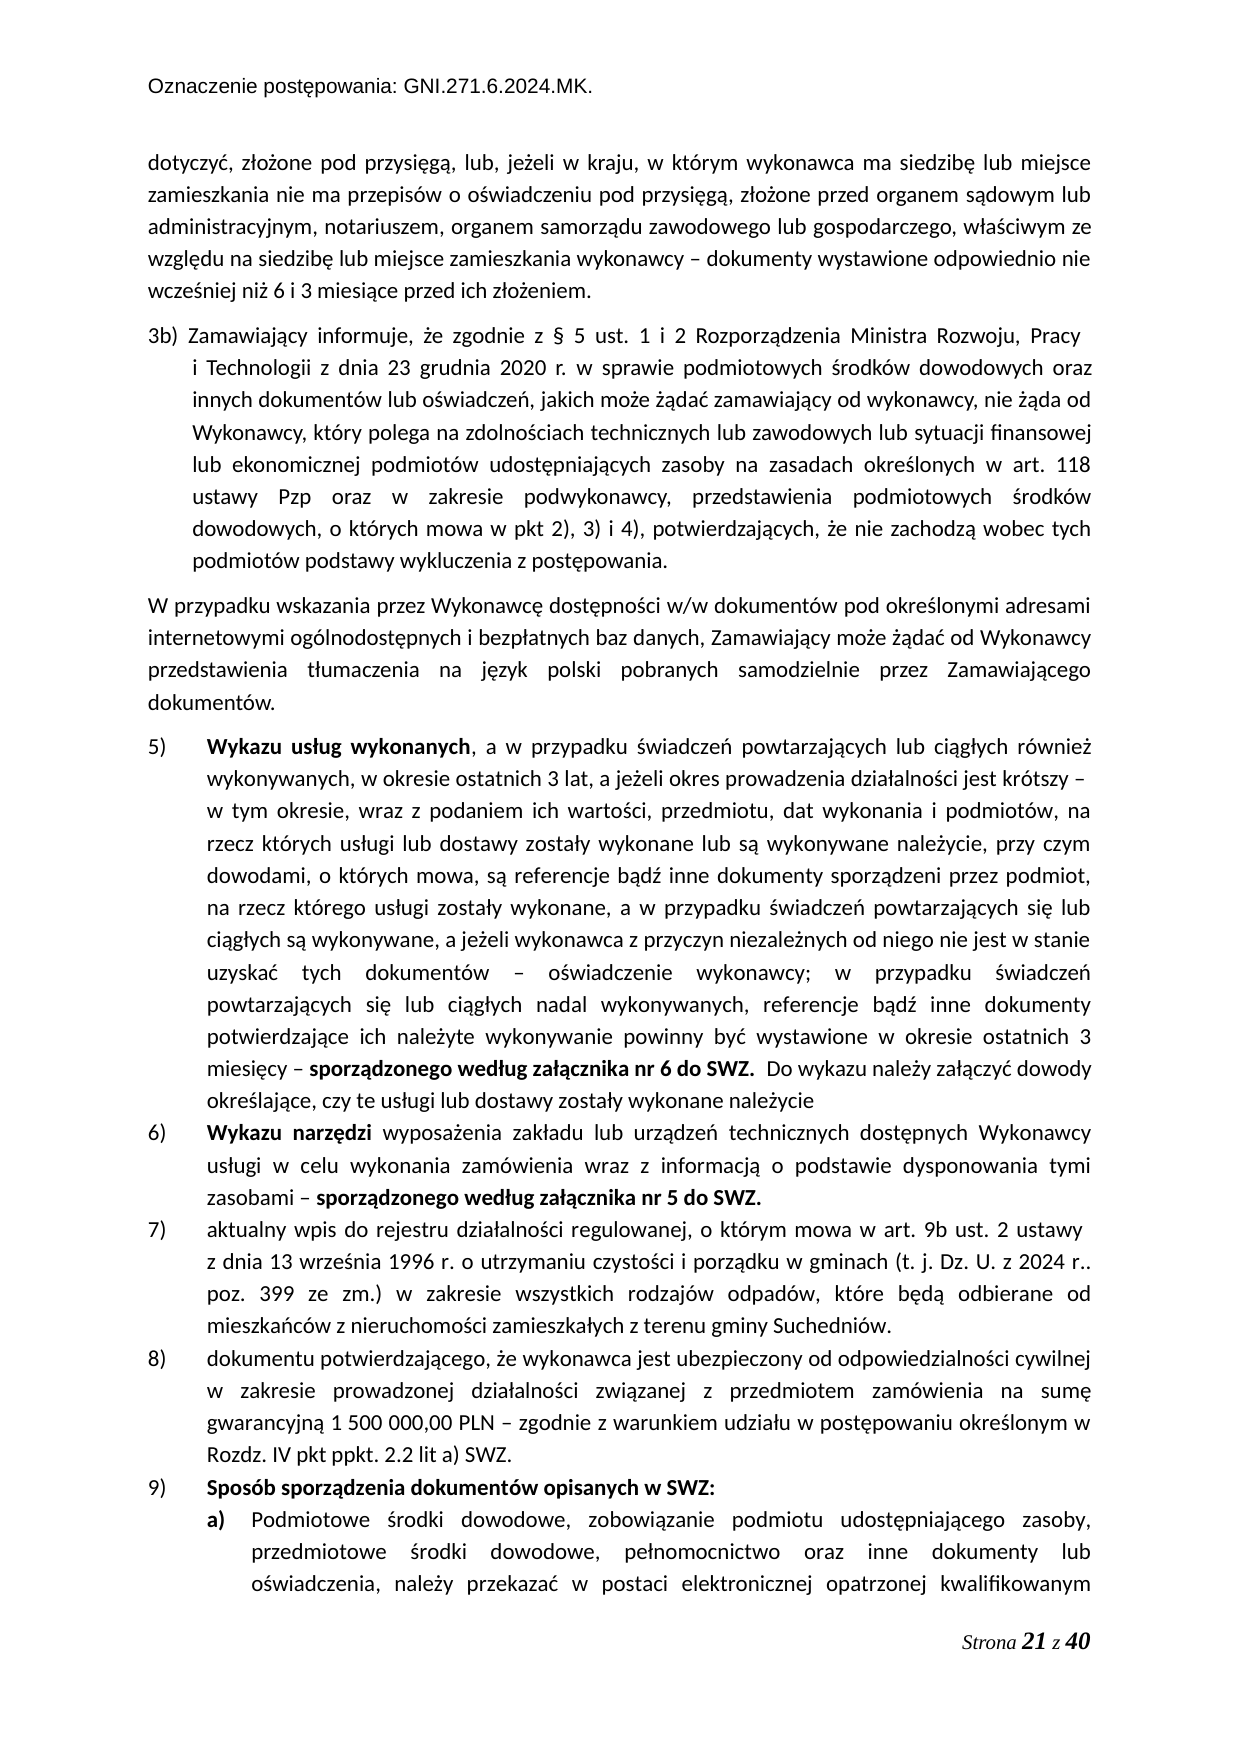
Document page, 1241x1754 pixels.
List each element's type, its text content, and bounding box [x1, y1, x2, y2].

text W przypadku wskazania przez Wykonawcę dostępności w/w dokumentów pod określonymi adresami internetowymi ogólnodostępnych i bezpłatnych baz danych, Zamawiający może żądać od Wykonawcy przedstawienia tłumaczenia na język polski pobranych samodzielnie przez Zamawiającego dokumentów. [148, 591, 1093, 716]
list aktualny wpis do rejestru działalności regulowanej, o którym mowa w art. 9b ust. 2 ustawy z dnia 13 września 1996 r. o utrzymaniu czystości i porządku w gminach (t. j. Dz. U. z 2024 r.. poz. 399 ze zm.) w zakresie wszystkich rodzajów odpadów, które będą odbierane od mieszkańców z nieruchomości zamieszkałych z terenu gminy Suchedniów. [148, 1215, 1093, 1340]
list Sposób sporządzenia dokumentów opisanych w SWZ: [148, 1473, 1093, 1501]
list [207, 1505, 1093, 1597]
list dokumentu potwierdzającego, że wykonawca jest ubezpieczony od odpowiedzialności cywilnej w zakresie prowadzonej działalności związanej z przedmiotem zamówienia na sumę gwarancyjną 1 500 000,00 PLN – zgodnie z warunkiem udziału w postępowaniu określonym w Rozdz. IV pkt ppkt. 2.2 lit a) SWZ. [148, 1344, 1093, 1468]
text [148, 148, 1093, 304]
list Wykazu usług wykonanych, a w przypadku świadczeń powtarzających lub ciągłych również wykonywanych, w okresie ostatnich 3 lat, a jeżeli okres prowadzenia działalności jest krótszy – w tym okresie, wraz z podaniem ich wartości, przedmiotu, dat wykonania i podmiotów, na rzecz których usługi lub dostawy zostały wykonane lub są wykonywane należycie, przy czym dowodami, o których mowa, są referencje bądź inne dokumenty sporządzeni przez podmiot, na rzecz którego usługi zostały wykonane, a w przypadku świadczeń powtarzających się lub ciągłych są wykonywane, a jeżeli wykonawca z przyczyn niezależnych od niego nie jest w stanie uzyskać tych dokumentów – oświadczenie wykonawcy; w przypadku świadczeń powtarzających się lub ciągłych nadal wykonywanych, referencje bądź inne dokumenty potwierdzające ich należyte wykonywanie powinny być wystawione w okresie ostatnich 3 miesięcy – sporządzonego według załącznika nr 6 do SWZ. Do wykazu należy załączyć dowody określające, czy te usługi lub dostawy zostały wykonane należycie [148, 732, 1093, 1114]
text 3b) Zamawiający informuje, że zgodnie z § 5 ust. 1 i 2 Rozporządzenia Ministra Rozwoju, Pracy i Technologii z dnia 23 grudnia 2020 r. w sprawie podmiotowych środków dowodowych oraz innych dokumentów lub oświadczeń, jakich może żądać zamawiający od wykonawcy, nie żąda od Wykonawcy, który polega na zdolnościach technicznych lub zawodowych lub sytuacji finansowej lub ekonomicznej podmiotów udostępniających zasoby na zasadach określonych w art. 118 ustawy Pzp oraz w zakresie podwykonawcy, przedstawienia podmiotowych środków dowodowych, o których mowa w pkt 2), 3) i 4), potwierdzających, że nie zachodzą wobec tych podmiotów podstawy wykluczenia z postępowania. [148, 321, 1093, 574]
list Wykazu narzędzi wyposażenia zakładu lub urządzeń technicznych dostępnych Wykonawcy usługi w celu wykonania zamówienia wraz z informacją o podstawie dysponowania tymi zasobami – sporządzonego według załącznika nr 5 do SWZ. [148, 1118, 1093, 1211]
